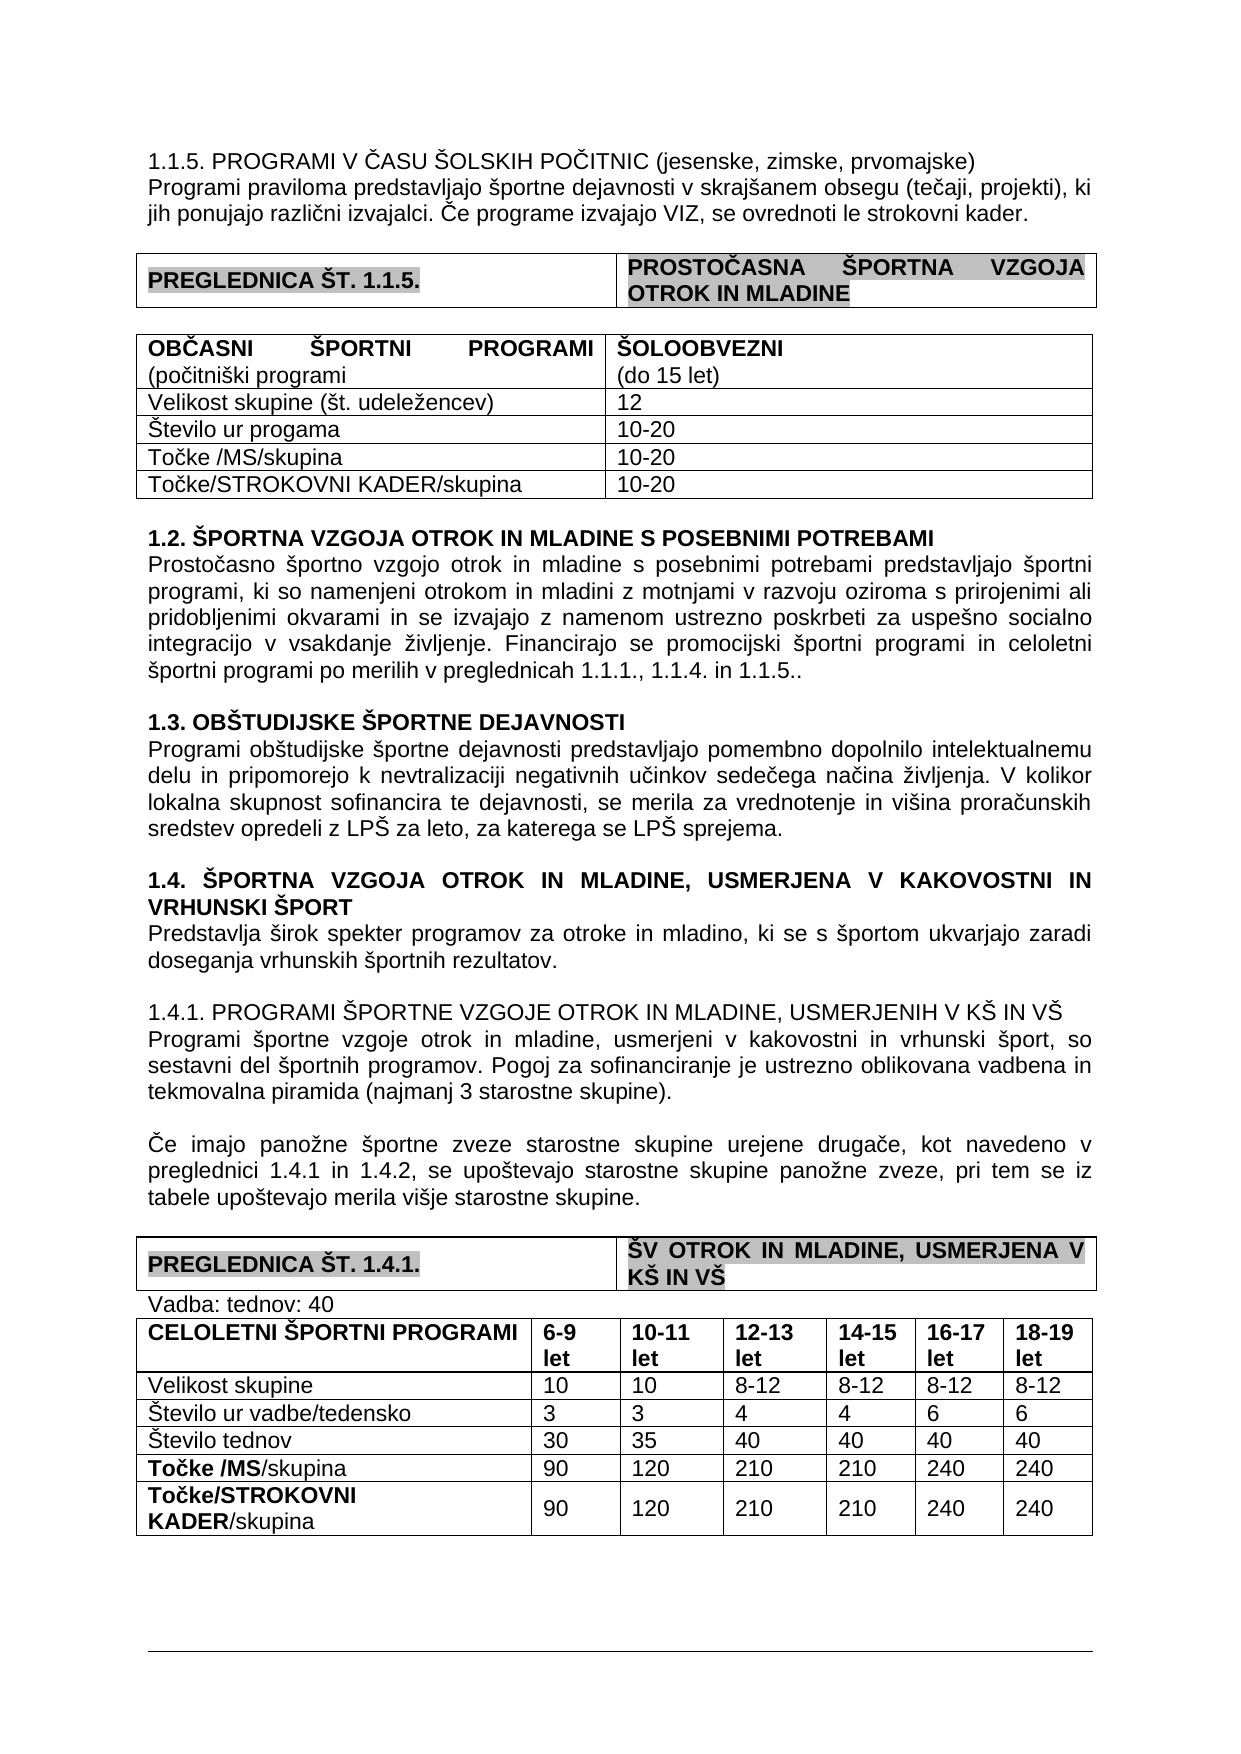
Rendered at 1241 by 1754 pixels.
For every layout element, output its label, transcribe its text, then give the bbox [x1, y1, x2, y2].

text 1.1.5. PROGRAMI V ČASU ŠOLSKIH POČITNIC (jesenske, zimske, prvomajske) [148, 148, 1093, 174]
table_cell Velikost skupine (št. udeležencev) [137, 389, 605, 415]
table_cell 120 [621, 1455, 723, 1481]
text Programi obštudijske športne dejavnosti predstavljajo pomembno dopolnilo intelektualnemu delu in pripomorejo k nevtralizaciji negativnih učinkov sedečega načina življenja. V kolikor lokalna skupnost sofinancira te dejavnosti, se merila za vrednotenje in višina proračunskih sredstev opredeli z LPŠ za leto, za katerega se LPŠ sprejema. [148, 736, 1093, 841]
table_cell 6 [916, 1400, 1003, 1426]
table_cell 8-12 [1004, 1373, 1092, 1399]
text Vadba: tednov: 40 [148, 1291, 1093, 1318]
table_cell 240 [916, 1455, 1003, 1481]
table_cell 4 [827, 1400, 915, 1426]
table_cell 10 [532, 1373, 620, 1399]
table_header PREGLEDNICA ŠT. 1.4.1. [137, 1238, 616, 1290]
table_cell 35 [621, 1427, 723, 1453]
table_cell 4 [724, 1400, 826, 1426]
table_header 18-19 let [1004, 1319, 1092, 1371]
table_cell Velikost skupine [137, 1373, 531, 1399]
table_cell 6 [1004, 1400, 1092, 1426]
text Programi praviloma predstavljajo športne dejavnosti v skrajšanem obsegu (tečaji, projekti), ki jih ponujajo različni izvajalci. Če programe izvajajo VIZ, se ovrednoti le strokovni kader. [148, 174, 1093, 227]
table_cell Število tednov [137, 1427, 531, 1453]
text 1.4.1. PROGRAMI ŠPORTNE VZGOJE OTROK IN MLADINE, USMERJENIH V KŠ IN VŠ [148, 999, 1093, 1026]
table_header OBČASNI ŠPORTNI PROGRAMI (počitniški programi [137, 335, 605, 388]
text Predstavlja širok spekter programov za otroke in mladino, ki se s športom ukvarjajo zaradi doseganja vrhunskih športnih rezultatov. [148, 920, 1093, 973]
table_cell 210 [724, 1455, 826, 1481]
text Prostočasno športno vzgojo otrok in mladine s posebnimi potrebami predstavljajo športni programi, ki so namenjeni otrokom in mladini z motnjami v razvoju oziroma s prirojenimi ali pridobljenimi okvarami in se izvajajo z namenom ustrezno poskrbeti za uspešno socialno integracijo v vsakdanje življenje. Financirajo se promocijski športni programi in celoletni športni programi po merilih v preglednicah 1.1.1., 1.1.4. in 1.1.5.. [148, 551, 1093, 683]
table_cell 12 [606, 389, 1092, 415]
table_cell 90 [532, 1455, 620, 1481]
table_cell 240 [1004, 1482, 1092, 1535]
text 1.3. OBŠTUDIJSKE ŠPORTNE DEJAVNOSTI [148, 709, 1093, 736]
table_cell Točke/STROKOVNI KADER/skupina [137, 1482, 531, 1535]
table_cell 8-12 [916, 1373, 1003, 1399]
table_cell 30 [532, 1427, 620, 1453]
table_cell Število ur vadbe/tedensko [137, 1400, 531, 1426]
table_cell Točke /MS/skupina [137, 444, 605, 470]
table_header PREGLEDNICA ŠT. 1.1.5. [137, 254, 616, 307]
table_cell 10-20 [606, 471, 1092, 497]
table_cell 120 [621, 1482, 723, 1535]
table_cell 3 [532, 1400, 620, 1426]
table_cell 40 [1004, 1427, 1092, 1453]
table_header 10-11 let [621, 1319, 723, 1371]
text Programi športne vzgoje otrok in mladine, usmerjeni v kakovostni in vrhunski šport, so sestavni del športnih programov. Pogoj za sofinanciranje je ustrezno oblikovana vadbena in tekmovalna piramida (najmanj 3 starostne skupine). [148, 1026, 1093, 1105]
table_header ŠV OTROK IN MLADINE, USMERJENA V KŠ IN VŠ [725, 1238, 1096, 1290]
table_cell 40 [827, 1427, 915, 1453]
table_cell 3 [621, 1400, 723, 1426]
table_header 12-13 let [724, 1319, 826, 1371]
text Če imajo panožne športne zveze starostne skupine urejene drugače, kot navedeno v preglednici 1.4.1 in 1.4.2, se upoštevajo starostne skupine panožne zveze, pri tem se iz tabele upoštevajo merila višje starostne skupine. [148, 1131, 1093, 1210]
table_header 14-15 let [827, 1319, 915, 1371]
table_cell 90 [532, 1482, 620, 1535]
table_cell 10-20 [606, 416, 1092, 443]
table_cell 210 [827, 1482, 915, 1535]
table_cell 8-12 [724, 1373, 826, 1399]
table_cell 210 [724, 1482, 826, 1535]
table_cell 240 [916, 1482, 1003, 1535]
table_cell Točke/STROKOVNI KADER/skupina [137, 471, 605, 497]
table_header PROSTOČASNA ŠPORTNA VZGOJA OTROK IN MLADINE [850, 254, 1096, 307]
table_header ŠOLOOBVEZNI (do 15 let) [606, 335, 1092, 388]
table_header 16-17 let [916, 1319, 1003, 1371]
table_cell 40 [916, 1427, 1003, 1453]
table_header 6-9 let [532, 1319, 620, 1371]
text 1.4. ŠPORTNA VZGOJA OTROK IN MLADINE, USMERJENA V KAKOVOSTNI IN VRHUNSKI ŠPORT [148, 867, 1093, 920]
table_cell 240 [1004, 1455, 1092, 1481]
table_cell 8-12 [827, 1373, 915, 1399]
table_cell 10-20 [606, 444, 1092, 470]
table_header CELOLETNI ŠPORTNI PROGRAMI [137, 1319, 531, 1371]
table_cell 10 [621, 1373, 723, 1399]
table_cell Število ur progama [137, 416, 605, 443]
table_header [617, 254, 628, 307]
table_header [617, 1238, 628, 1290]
table_cell 210 [827, 1455, 915, 1481]
table_cell 40 [724, 1427, 826, 1453]
text 1.2. ŠPORTNA VZGOJA OTROK IN MLADINE S POSEBNIMI POTREBAMI [148, 525, 1093, 551]
table_cell Točke /MS/skupina [137, 1455, 531, 1481]
